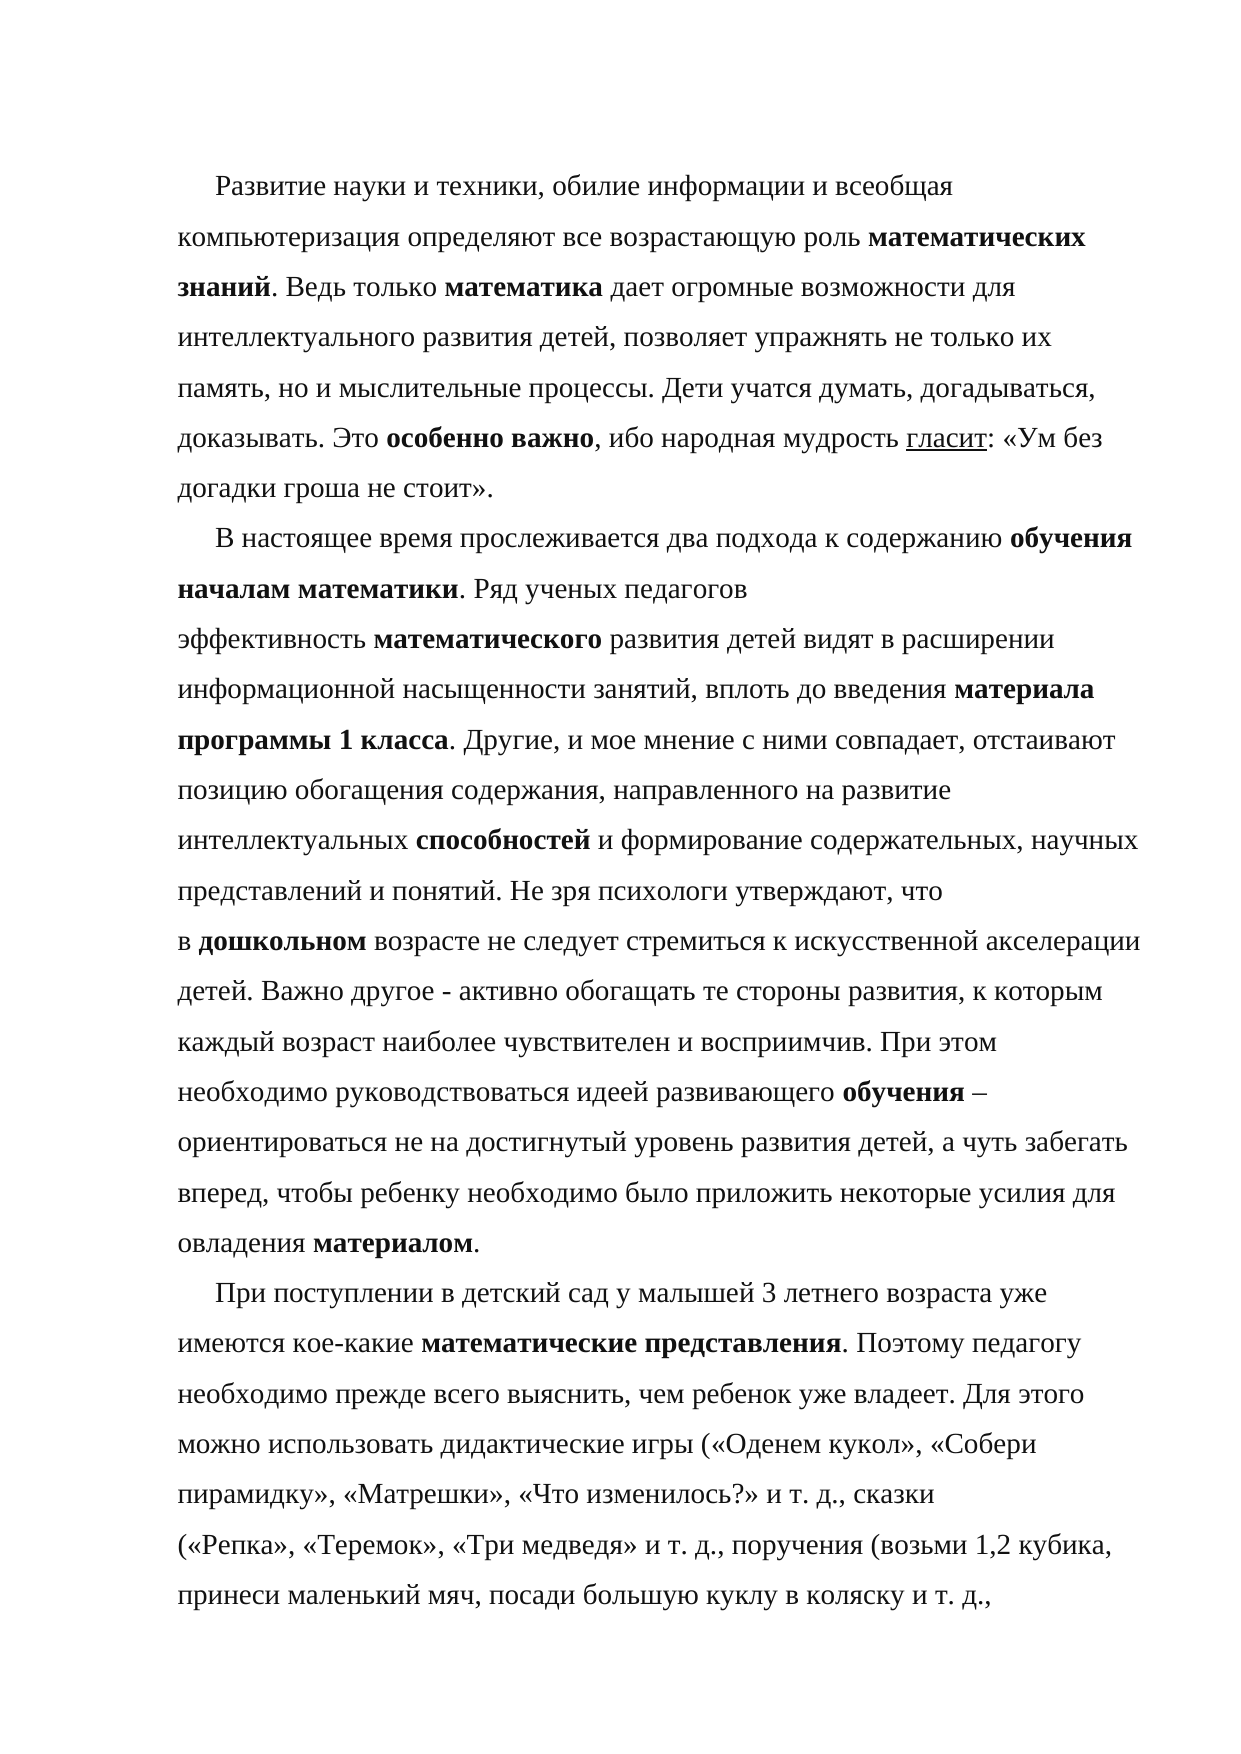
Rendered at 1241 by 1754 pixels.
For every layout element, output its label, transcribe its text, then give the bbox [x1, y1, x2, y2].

text В настоящее время прослеживается два подхода к содержанию обучения началам математики. Ряд ученых педагогов эффективность математического развития детей видят в расширении информационной насыщенности занятий, вплоть до введения материала программы 1 класса. Другие, и мое мнение с ними совпадает, отстаивают позицию обогащения содержания, направленного на развитие интеллектуальных способностей и формирование содержательных, научных представлений и понятий. Не зря психологи утверждают, что в дошкольном возрасте не следует стремиться к искусственной акселерации детей. Важно другое - активно обогащать те стороны развития, к которым каждый возраст наиболее чувствителен и восприимчив. При этом необходимо руководствоваться идеей развивающего обучения – ориентироваться не на достигнутый уровень развития детей, а чуть забегать вперед, чтобы ребенку необходимо было приложить некоторые усилия для овладения материалом. [177, 521, 1152, 1258]
text Развитие науки и техники, обилие информации и всеобщая компьютеризация определяют все возрастающую роль математических знаний. Ведь только математика дает огромные возможности для интеллектуального развития детей, позволяет упражнять не только их память, но и мыслительные процессы. Дети учатся думать, догадываться, доказывать. Это особенно важно, ибо народная мудрость гласит: «Ум без догадки гроша не стоит». [177, 168, 1152, 504]
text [177, 1275, 1152, 1611]
